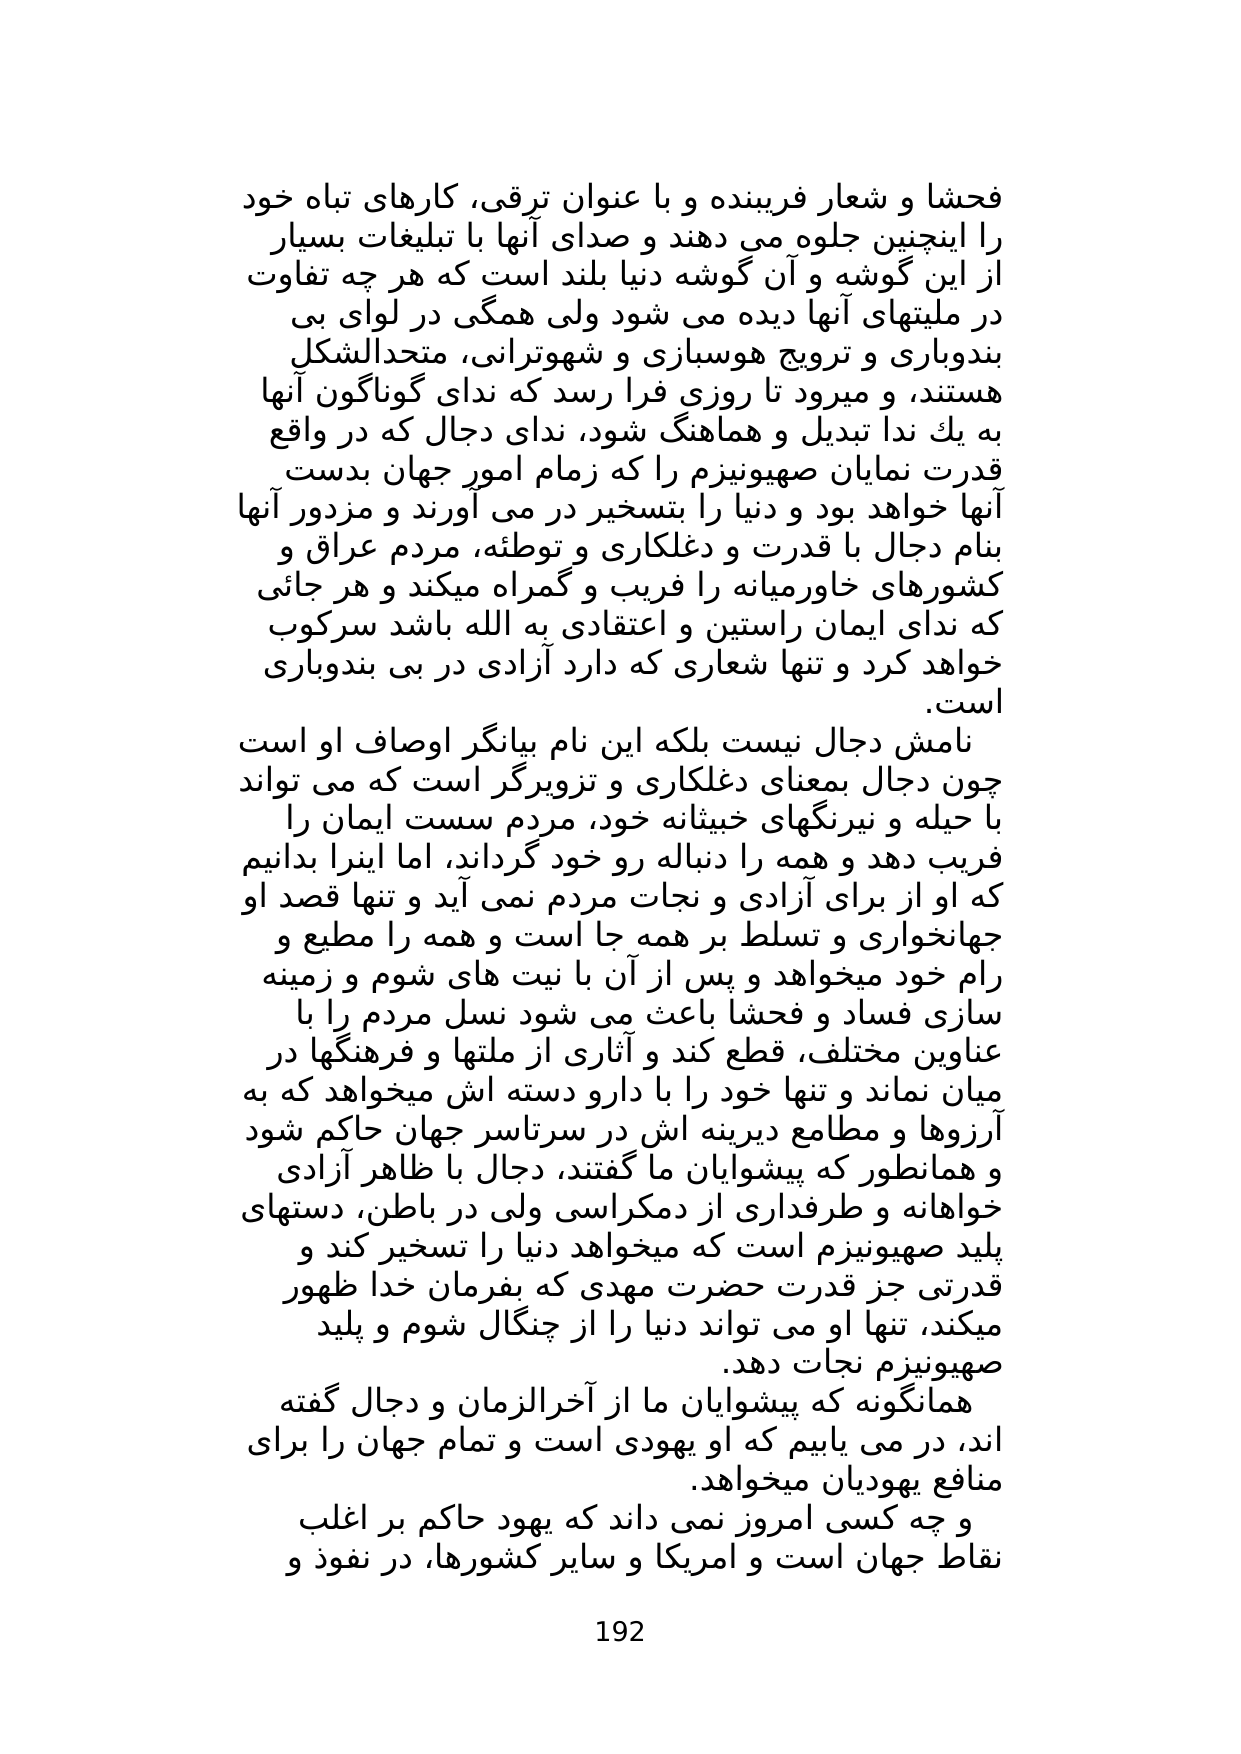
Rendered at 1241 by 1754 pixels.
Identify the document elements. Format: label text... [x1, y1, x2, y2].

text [236, 177, 1004, 721]
text نامش دجال نيست بلكه اين نام بيانگر اوصاف او است چون دجال بمعناى دغلكارى و تزويرگر است كه مى تواند با حيله و نيرنگهاى خبيثانه خود، مردم سست ايمان را فريب دهد و همه را دنباله رو خود گرداند، اما اينرا بدانيم كه او از براى آزادى و نجات مردم نمى آيد و تنها قصد او جهانخوارى و تسلط بر همه جا است و همه را مطيع و رام خود ميخواهد و پس از آن با نيت هاى شوم و زمينه سازى فساد و فحشا باعث مى شود نسل مردم را با عناوين مختلف، قطع كند و آثارى از ملتها و فرهنگها در ميان نماند و تنها خود را با دارو دسته اش ميخواهد كه به آرزوها و مطامع ديرينه اش در سرتاسر جهان حاكم شود و همانطور كه پيشوايان ما گفتند، دجال با ظاهر آزادى خواهانه و طرفدارى از دمكراسى ولى در باطن، دستهاى پليد صهيونيزم است كه ميخواهد دنيا را تسخير كند و قدرتى جز قدرت حضرت مهدى كه بفرمان خدا ظهور ميكند، تنها او مى تواند دنيا را از چنگال شوم و پليد صهيونيزم نجات دهد. [236, 721, 1004, 1382]
text همانگونه كه پيشوايان ما از آخرالزمان و دجال گفته اند، در مى يابيم كه او يهودى است و تمام جهان را براى منافع يهوديان ميخواهد. [236, 1382, 1004, 1498]
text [236, 1498, 1004, 1576]
